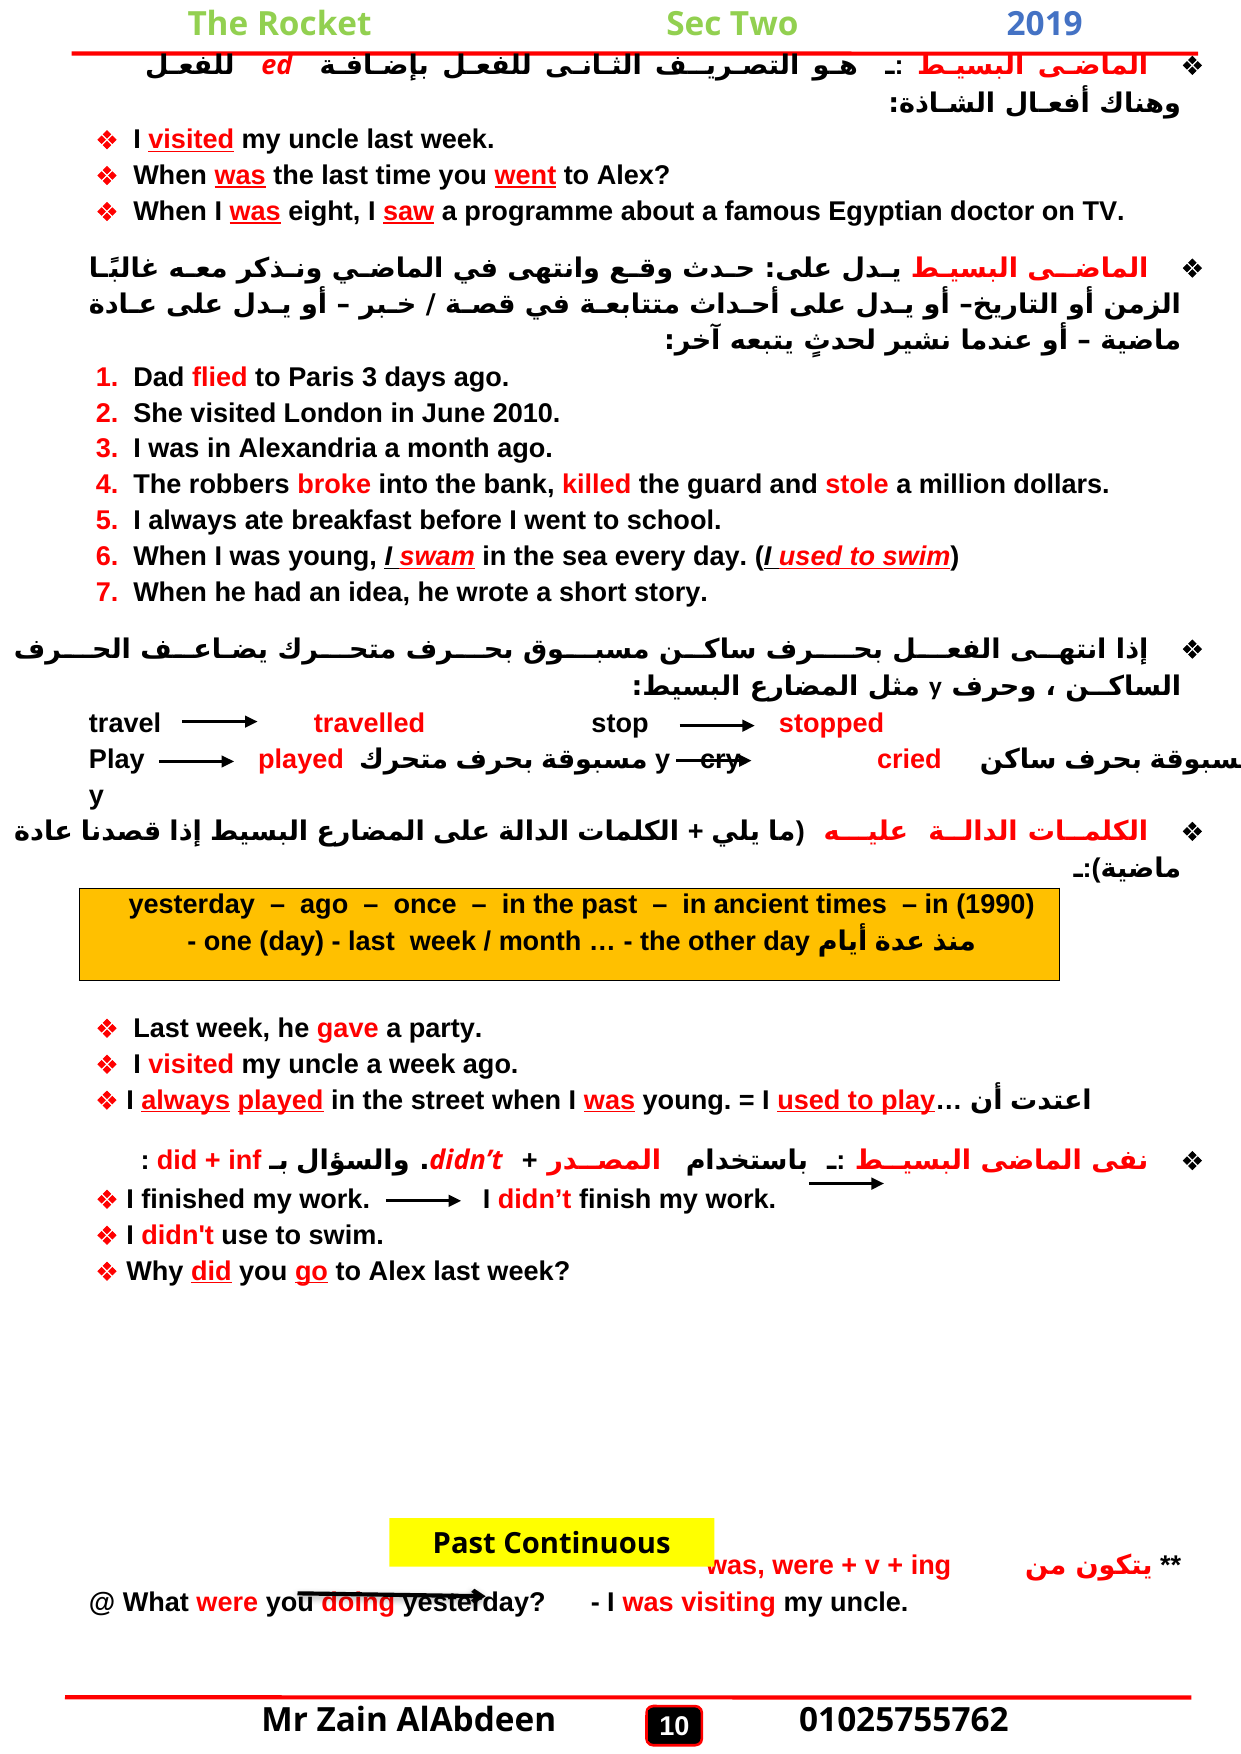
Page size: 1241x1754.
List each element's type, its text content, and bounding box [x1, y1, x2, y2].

text travel travelled stop stopped [89, 707, 1240, 738]
list الماضـى البسيـط :ـ هـو التصـريــف الثـانـى للفعـل بإضـافـة ed للفعـل وهناك أفعـال الشـاذة: [145, 45, 1181, 118]
text Play played مسبوقة بحرف متحرك y cry cried مسبوقة بحرف ساكن y [89, 743, 1240, 810]
list When I was young, I swam in the sea every day. (I used to swim) [96, 540, 1240, 572]
text @ What were you doing yesterday? - I was visiting my uncle. [89, 1586, 1181, 1617]
list I always played in the street when I was young. = I used to play… اعتدت أن [96, 1084, 1240, 1115]
list إذا انتهـى الفعــل بحـــرف ساكـن مسبــوق بحــرف متحــرك يضـاعـف الحــرف الساكــن ، وحرف y مثل المضارع البسيط: [14, 633, 1181, 702]
list الكلمــات الدالــة عليـــه (ما يلي + الكلمات الدالة على المضارع البسيط إذا قصدنا عادة ماضية):ـ [14, 815, 1181, 883]
list When he had an idea, he wrote a short story. [96, 576, 1240, 607]
list I was in Alexandria a month ago. [96, 432, 1240, 464]
list Dad flied to Paris 3 days ago. [96, 361, 1240, 392]
list When was the last time you went to Alex? [96, 159, 1240, 190]
text ** يتكون من was, were + v + ing [89, 1549, 1181, 1581]
list I visited my uncle a week ago. [96, 1048, 1240, 1079]
list نفى الماضى البسيــط :ـ باستخدام المصــدر + didn’t. والسؤال بـ did + inf : [89, 1141, 1181, 1177]
list I finished my work. I didn’t finish my work. [96, 1183, 1240, 1214]
list She visited London in June 2010. [96, 397, 1240, 428]
table_header yesterday – ago – once – in the past – in ancient times – in (1990) - one (day) - last week / month … - the other day منذ عدة أيام [80, 889, 1059, 980]
list When I was eight, I saw a programme about a famous Egyptian doctor on TV. [96, 195, 1240, 226]
list Why did you go to Alex last week? [96, 1255, 1240, 1286]
list الماضـى البسيـط يدل على: حدث وقع وانتهى في الماضي ونذكر معه غالبًا الزمن أو التاريخ– أو يدل على أحداث متتابعة في قصة / خبر – أو يدل على عادة ماضية – أو عندما نشير لحدثٍ يتبعه آخر: [89, 252, 1181, 356]
list I visited my uncle last week. [96, 123, 1240, 154]
list Last week, he gave a party. [96, 1012, 1240, 1043]
list I always ate breakfast before I went to school. [96, 504, 1240, 536]
list I didn't use to swim. [96, 1219, 1240, 1250]
list The robbers broke into the bank, killed the guard and stole a million dollars. [96, 468, 1240, 500]
